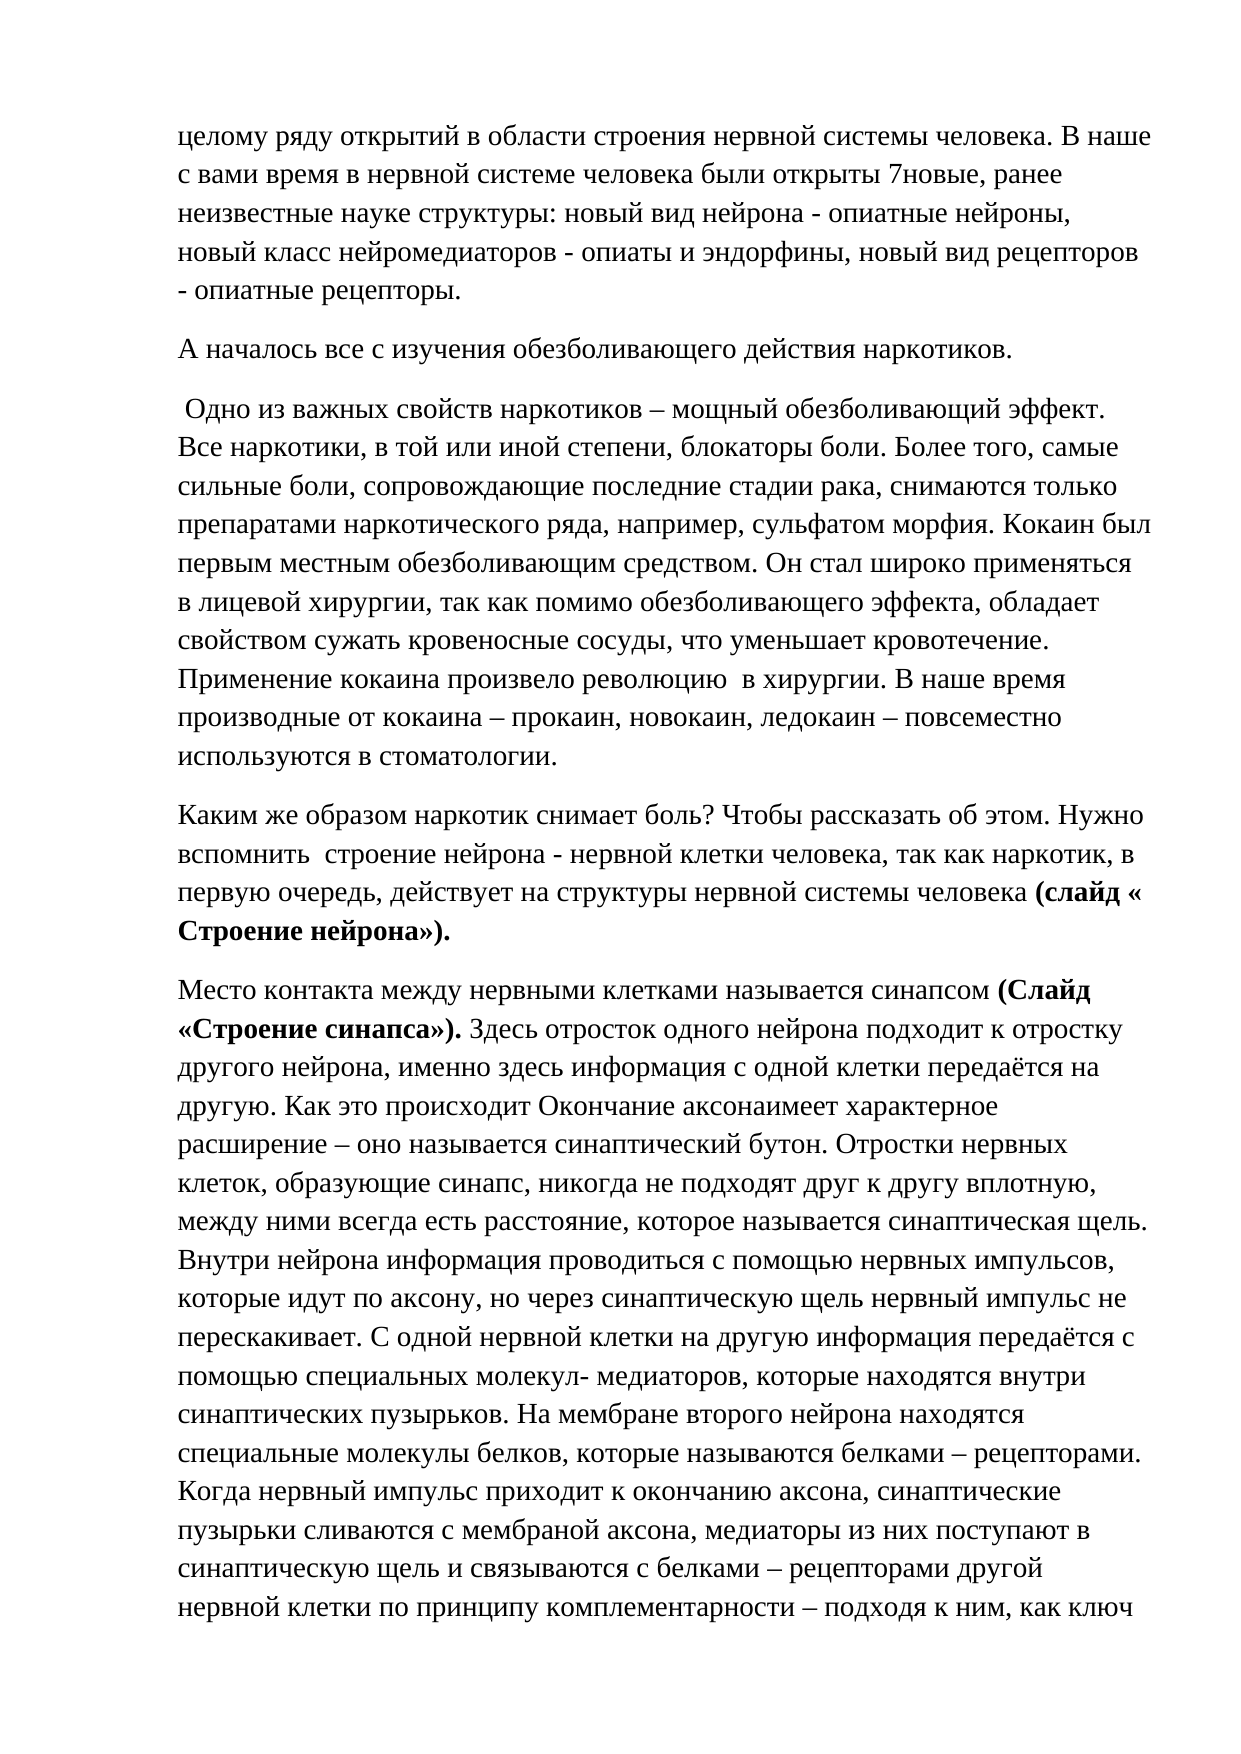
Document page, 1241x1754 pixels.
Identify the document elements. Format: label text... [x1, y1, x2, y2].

text А началось все с изучения обезболивающего действия наркотиков. [177, 332, 1152, 365]
text Каким же образом наркотик снимает боль? Чтобы рассказать об этом. Нужно вспомнить строение нейрона - нервной клетки человека, так как наркотик, в первую очередь, действует на структуры нервной системы человека (слайд « Строение нейрона»). [177, 797, 1152, 946]
text Одно из важных свойств наркотиков – мощный обезболивающий эффект. Все наркотики, в той или иной степени, блокаторы боли. Более того, самые сильные боли, сопровождающие последние стадии рака, снимаются только препаратами наркотического ряда, например, сульфатом морфия. Кокаин был первым местным обезболивающим средством. Он стал широко применяться в лицевой хирургии, так как помимо обезболивающего эффекта, обладает свойством сужать кровеносные сосуды, что уменьшает кровотечение. Применение кокаина произвело революцию в хирургии. В наше время производные от кокаина – прокаин, новокаин, ледокаин – повсеместно используются в стоматологии. [177, 391, 1152, 771]
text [177, 972, 1152, 1622]
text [177, 118, 1152, 306]
